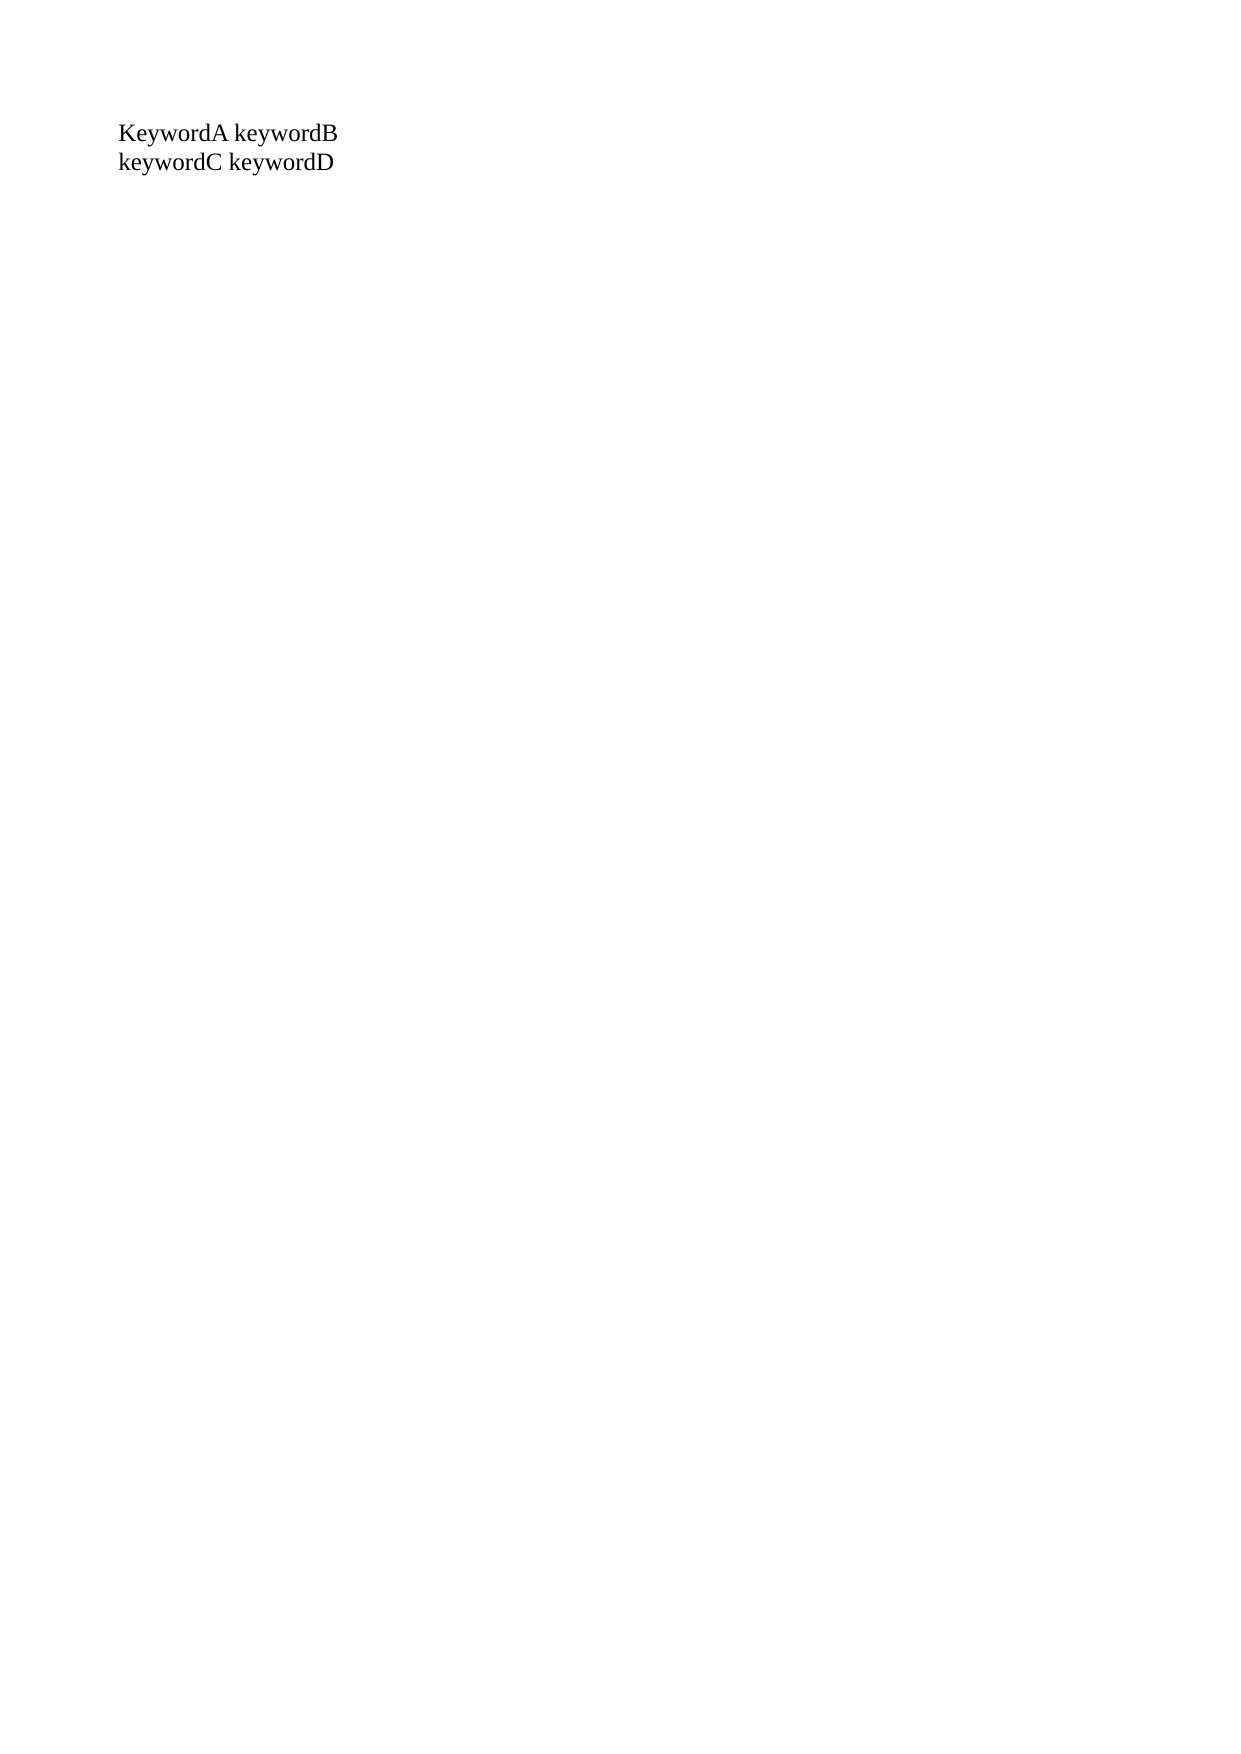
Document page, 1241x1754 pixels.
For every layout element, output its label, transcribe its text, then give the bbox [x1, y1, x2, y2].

text keywordC keywordD [118, 147, 1122, 176]
text KeywordA keywordB [118, 118, 1122, 147]
